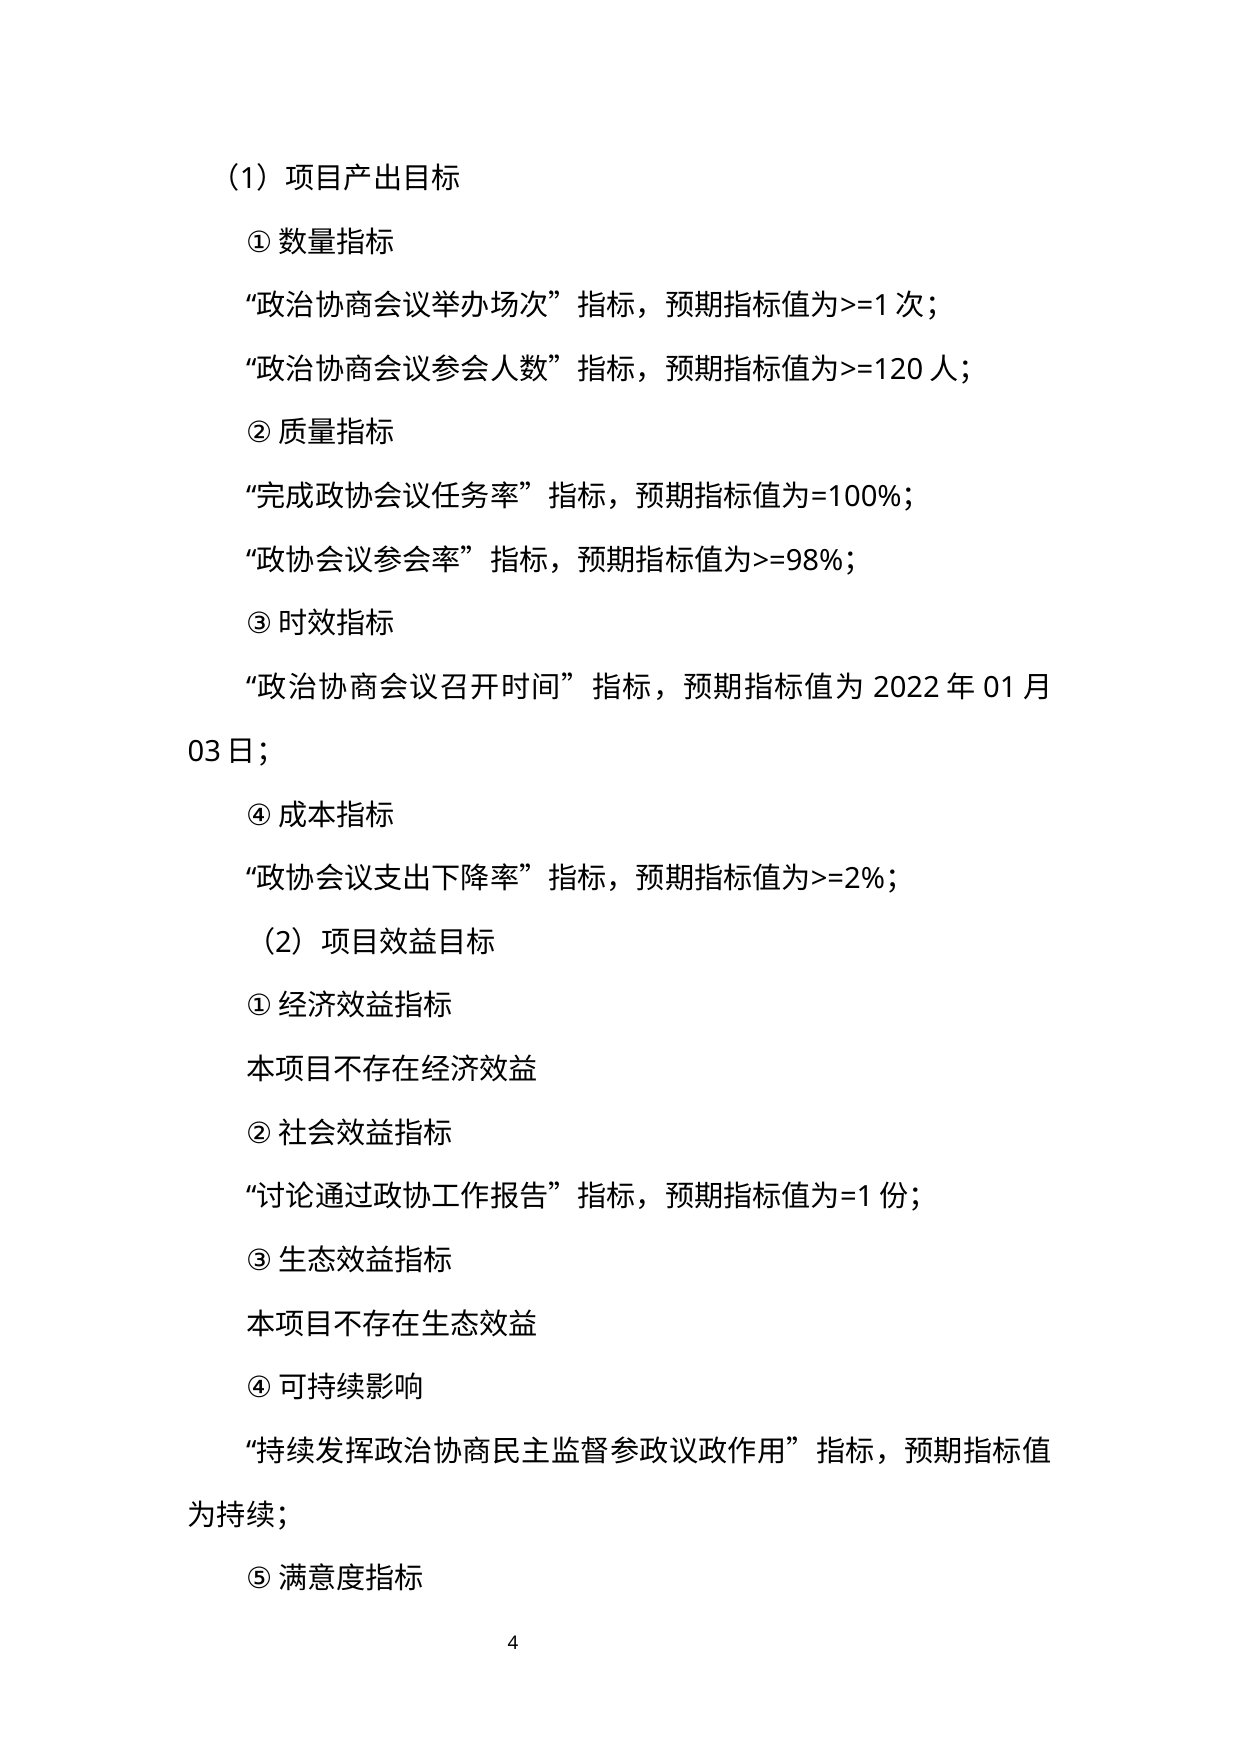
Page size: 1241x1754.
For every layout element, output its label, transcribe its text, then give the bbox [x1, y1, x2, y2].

text （2）项目效益目标 [187, 918, 1053, 961]
text ③生态效益指标 [187, 1237, 1053, 1279]
text 本项目不存在生态效益 [187, 1300, 1053, 1343]
text “持续发挥政治协商民主监督参政议政作用”指标，预期指标值为持续； [187, 1427, 1053, 1534]
text ②质量指标 [187, 409, 1053, 452]
text ⑤满意度指标 [187, 1555, 1053, 1597]
text 本项目不存在经济效益 [187, 1046, 1053, 1088]
text ④成本指标 [187, 791, 1053, 833]
text “政治协商会议参会人数”指标，预期指标值为>=120人； [187, 345, 1053, 388]
text （1）项目产出目标 [187, 154, 1053, 197]
text ①经济效益指标 [187, 982, 1053, 1024]
text ②社会效益指标 [187, 1109, 1053, 1152]
text “政协会议参会率”指标，预期指标值为>=98%； [187, 536, 1053, 579]
text ③时效指标 [187, 600, 1053, 642]
text “政治协商会议召开时间”指标，预期指标值为2022年01月03日； [187, 664, 1053, 770]
text “讨论通过政协工作报告”指标，预期指标值为=1份； [187, 1173, 1053, 1215]
text “完成政协会议任务率”指标，预期指标值为=100%； [187, 473, 1053, 515]
text ①数量指标 [187, 218, 1053, 261]
text “政协会议支出下降率”指标，预期指标值为>=2%； [187, 855, 1053, 897]
text ④可持续影响 [187, 1364, 1053, 1406]
text “政治协商会议举办场次”指标，预期指标值为>=1次； [187, 282, 1053, 324]
